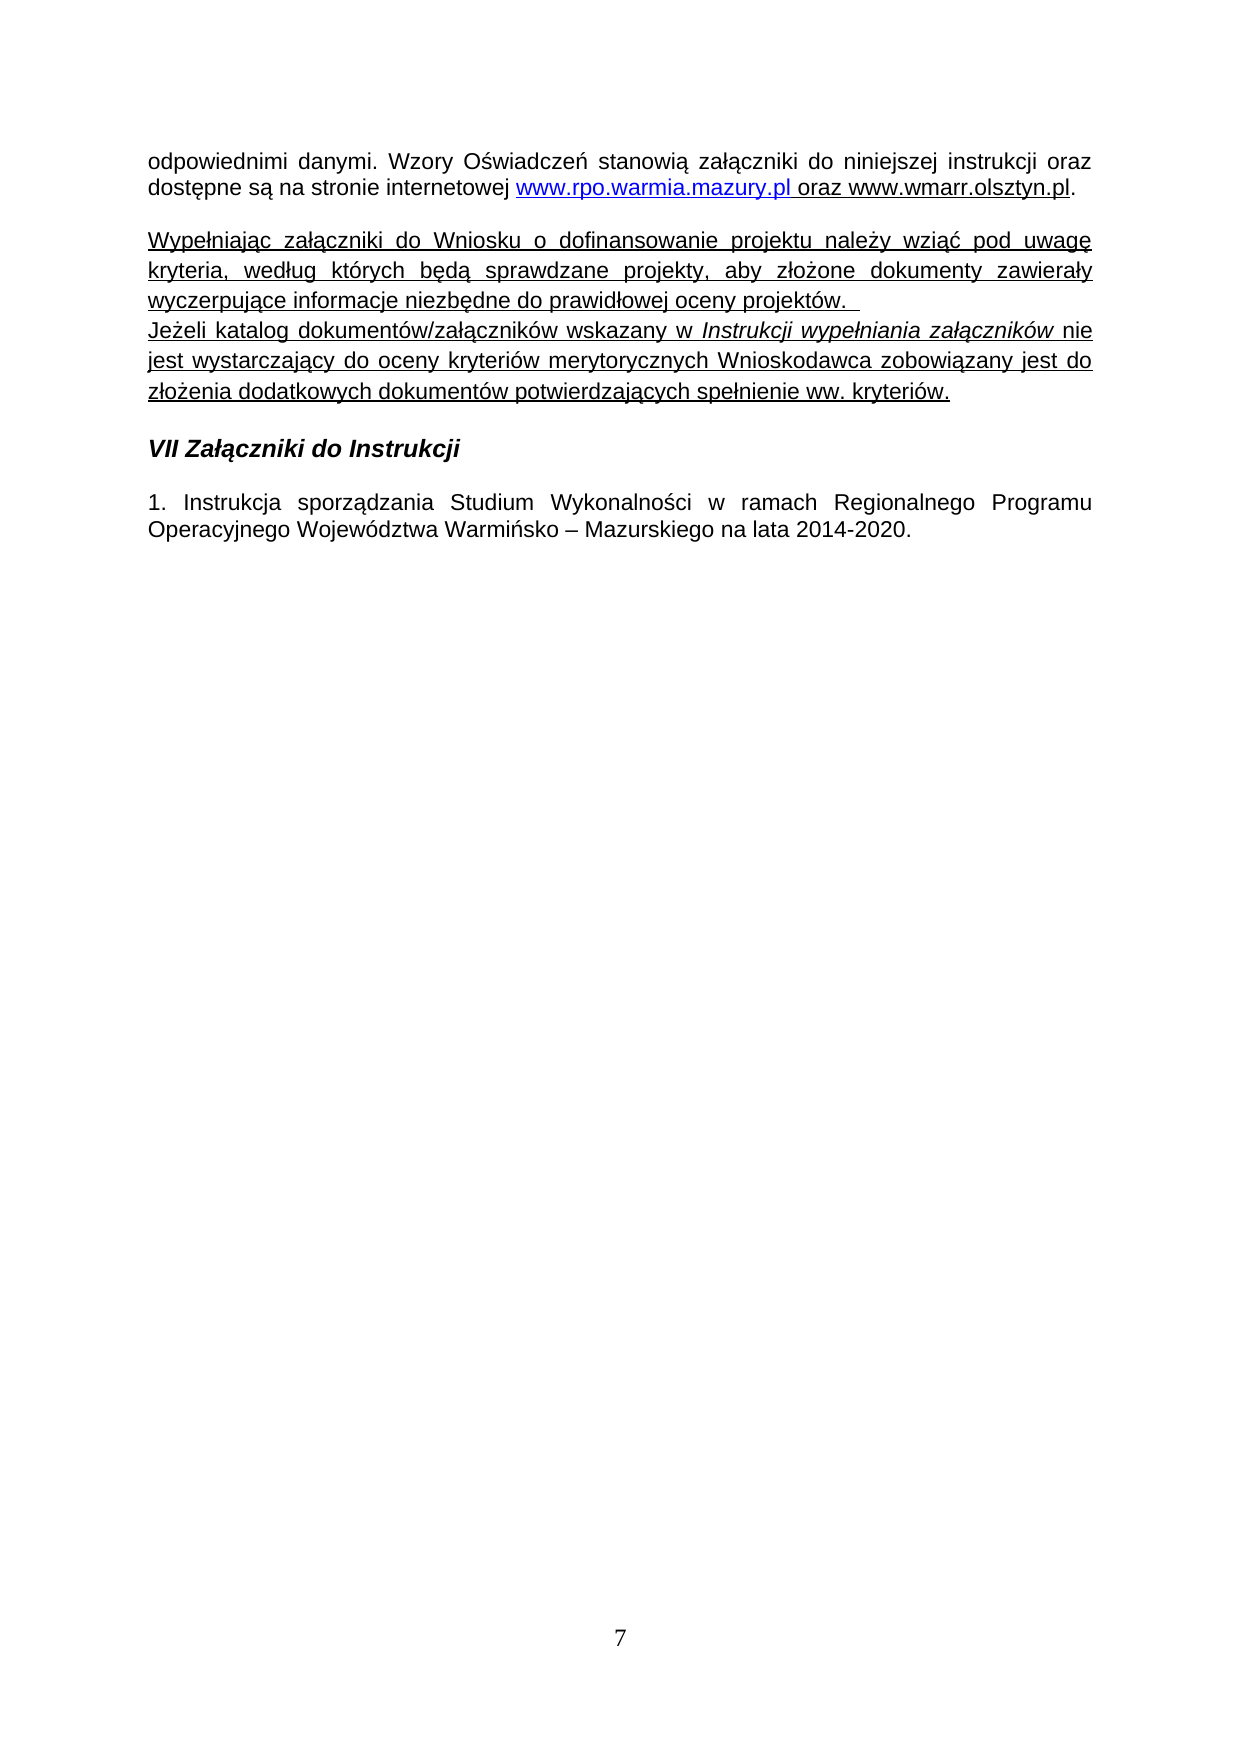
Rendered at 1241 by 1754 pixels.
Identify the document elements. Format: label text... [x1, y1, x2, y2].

text Wypełniając załączniki do Wniosku o dofinansowanie projektu należy wziąć pod uwagę kryteria, według których będą sprawdzane projekty, aby złożone dokumenty zawierały wyczerpujące informacje niezbędne do prawidłowej oceny projektów. [148, 281, 1093, 313]
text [148, 148, 1093, 200]
text Wypełniając załączniki do Wniosku o dofinansowanie projektu należy wziąć pod uwagę kryteria, według których będą sprawdzane projekty, aby złożone dokumenty zawierały wyczerpujące informacje niezbędne do prawidłowej oceny projektów. [148, 227, 1093, 280]
text 1. Instrukcja sporządzania Studium Wykonalności w ramach Regionalnego Programu Operacyjnego Województwa Warmińsko – Mazurskiego na lata 2014-2020. [148, 489, 1093, 542]
text Jeżeli katalog dokumentów/załączników wskazany w Instrukcji wypełniania załączników nie jest wystarczający do oceny kryteriów merytorycznych Wnioskodawca zobowiązany jest do złożenia dodatkowych dokumentów potwierdzających spełnienie ww. kryteriów. [148, 317, 1093, 340]
text Jeżeli katalog dokumentów/załączników wskazany w Instrukcji wypełniania załączników nie jest wystarczający do oceny kryteriów merytorycznych Wnioskodawca zobowiązany jest do złożenia dodatkowych dokumentów potwierdzających spełnienie ww. kryteriów. [148, 371, 1093, 404]
text Jeżeli katalog dokumentów/załączników wskazany w Instrukcji wypełniania załączników nie jest wystarczający do oceny kryteriów merytorycznych Wnioskodawca zobowiązany jest do złożenia dodatkowych dokumentów potwierdzających spełnienie ww. kryteriów. [148, 341, 1093, 370]
text VII Załączniki do Instrukcji [148, 434, 1093, 463]
